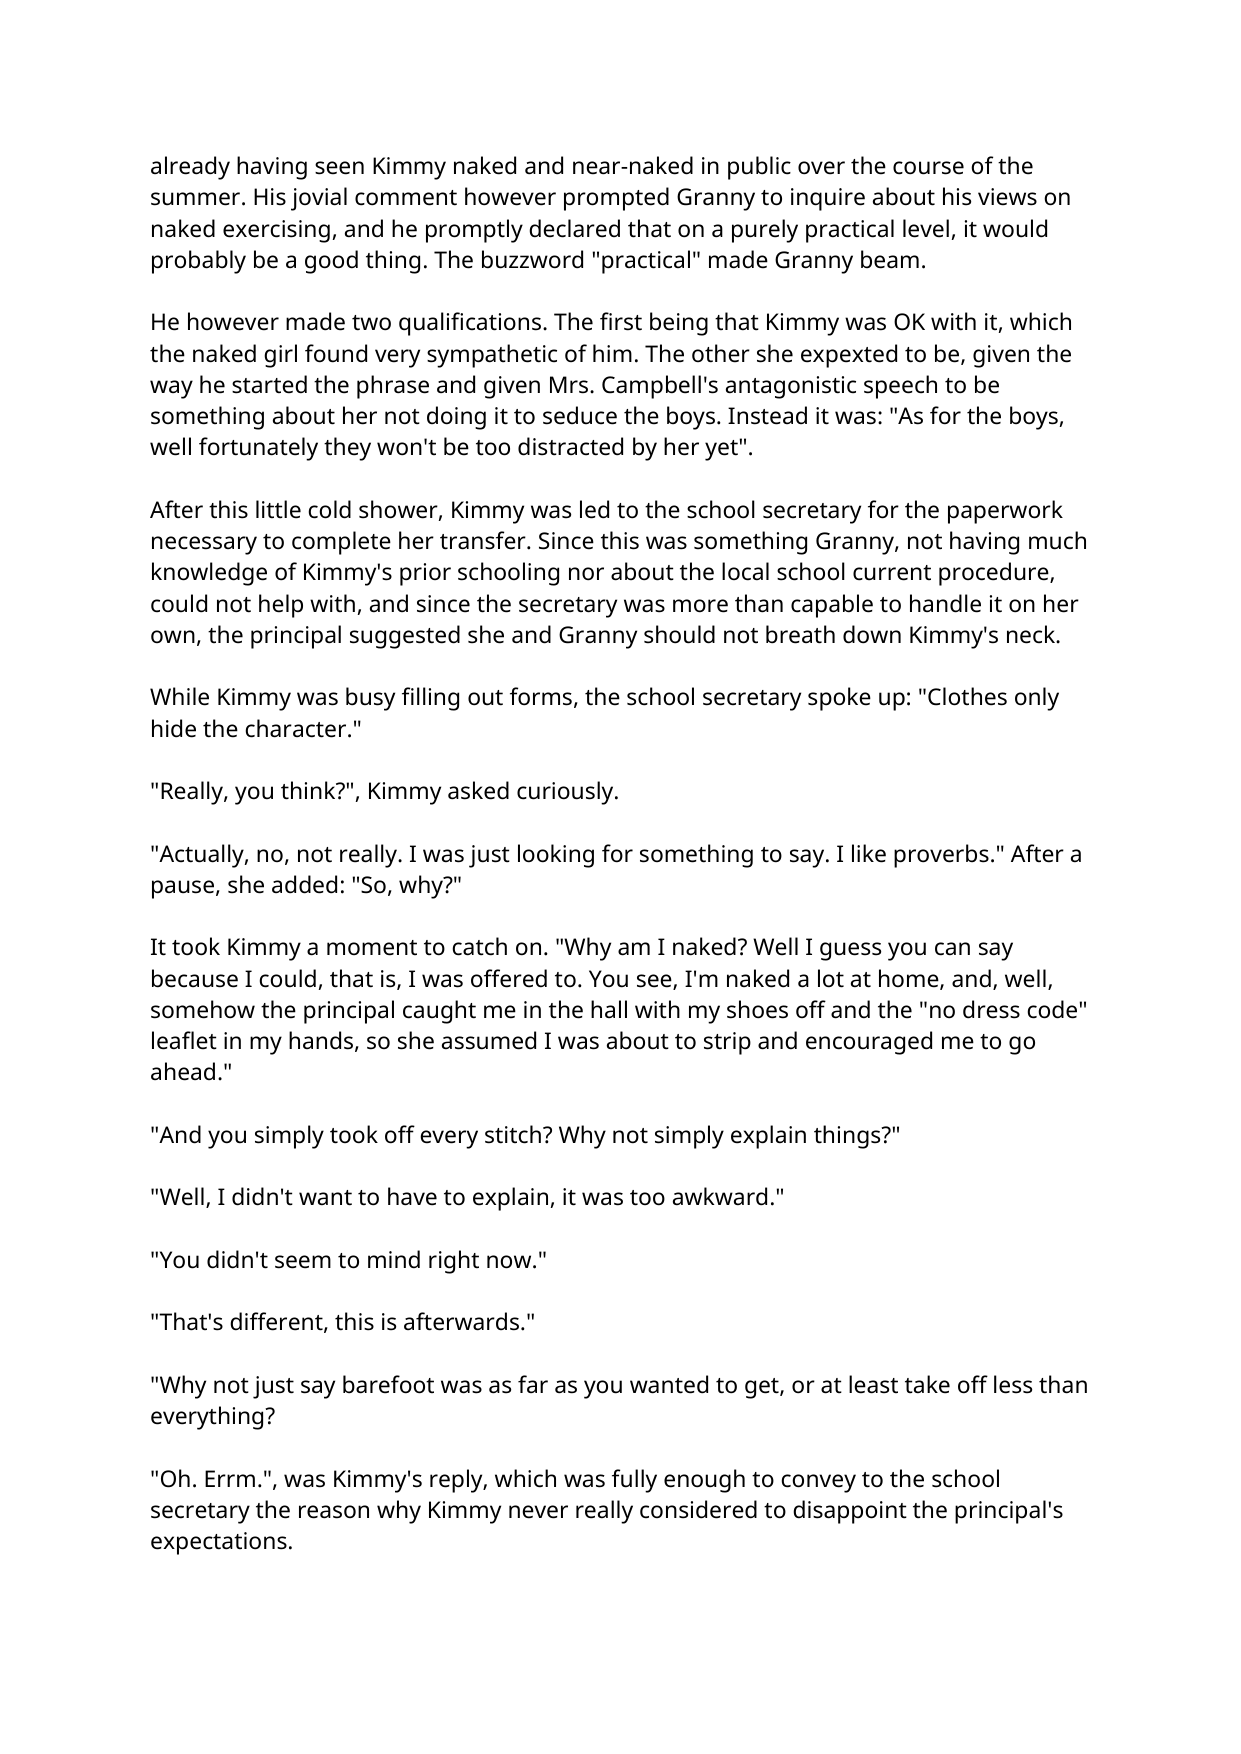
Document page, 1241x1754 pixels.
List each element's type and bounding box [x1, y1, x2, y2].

text [150, 150, 1090, 1587]
